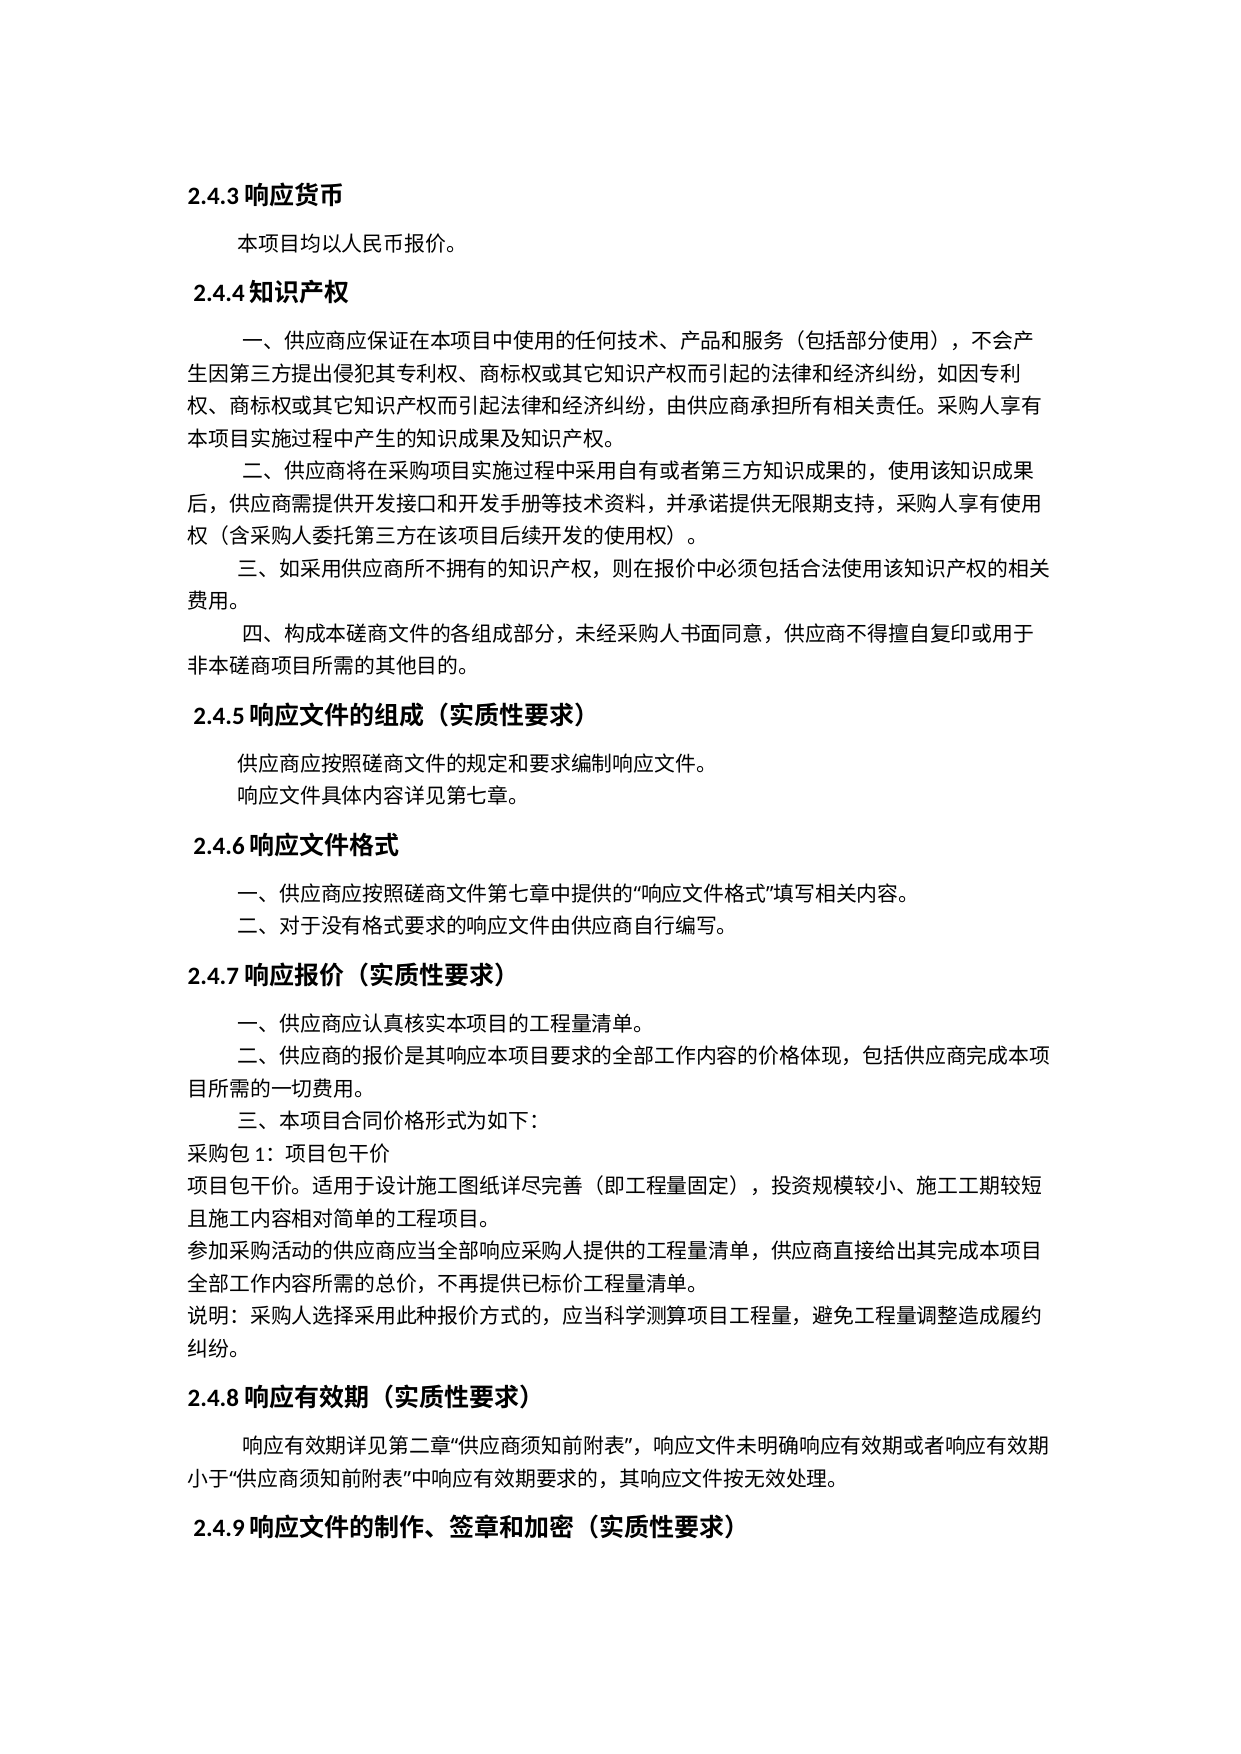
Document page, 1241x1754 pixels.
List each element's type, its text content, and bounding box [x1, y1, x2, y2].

text 响应有效期详见第二章“供应商须知前附表”，响应文件未明确响应有效期或者响应有效期小于“供应商须知前附表”中响应有效期要求的，其响应文件按无效处理。 [187, 1429, 1053, 1494]
text 供应商应按照磋商文件的规定和要求编制响应文件。 [187, 747, 1053, 779]
text 2.4.4知识产权 [187, 259, 1053, 324]
text 参加采购活动的供应商应当全部响应采购人提供的工程量清单，供应商直接给出其完成本项目全部工作内容所需的总价，不再提供已标价工程量清单。 [187, 1234, 1053, 1299]
text 2.4.3响应货币 [187, 162, 1053, 227]
text 2.4.9响应文件的制作、签章和加密（实质性要求） [187, 1494, 1053, 1559]
text 2.4.6响应文件格式 [187, 812, 1053, 877]
text 二、供应商将在采购项目实施过程中采用自有或者第三方知识成果的，使用该知识成果后，供应商需提供开发接口和开发手册等技术资料，并承诺提供无限期支持，采购人享有使用权（含采购人委托第三方在该项目后续开发的使用权）。 [187, 454, 1053, 552]
text 一、供应商应保证在本项目中使用的任何技术、产品和服务（包括部分使用），不会产生因第三方提出侵犯其专利权、商标权或其它知识产权而引起的法律和经济纠纷，如因专利权、商标权或其它知识产权而引起法律和经济纠纷，由供应商承担所有相关责任。采购人享有本项目实施过程中产生的知识成果及知识产权。 [187, 324, 1053, 454]
text 2.4.8响应有效期（实质性要求） [187, 1364, 1053, 1429]
text 2.4.7响应报价（实质性要求） [187, 942, 1053, 1007]
text 本项目均以人民币报价。 [187, 227, 1053, 259]
text 2.4.5响应文件的组成（实质性要求） [187, 682, 1053, 747]
text 二、对于没有格式要求的响应文件由供应商自行编写。 [187, 909, 1053, 942]
text 一、供应商应按照磋商文件第七章中提供的“响应文件格式”填写相关内容。 [187, 877, 1053, 909]
text 一、供应商应认真核实本项目的工程量清单。 [187, 1007, 1053, 1039]
text 说明：采购人选择采用此种报价方式的，应当科学测算项目工程量，避免工程量调整造成履约纠纷。 [187, 1299, 1053, 1364]
text 采购包1：项目包干价 [187, 1137, 1053, 1169]
text 三、本项目合同价格形式为如下： [187, 1104, 1053, 1137]
text 二、供应商的报价是其响应本项目要求的全部工作内容的价格体现，包括供应商完成本项目所需的一切费用。 [187, 1039, 1053, 1104]
text 项目包干价。适用于设计施工图纸详尽完善（即工程量固定），投资规模较小、施工工期较短且施工内容相对简单的工程项目。 [187, 1169, 1053, 1234]
text 三、如采用供应商所不拥有的知识产权，则在报价中必须包括合法使用该知识产权的相关费用。 [187, 552, 1053, 617]
text 响应文件具体内容详见第七章。 [187, 779, 1053, 812]
text 四、构成本磋商文件的各组成部分，未经采购人书面同意，供应商不得擅自复印或用于非本磋商项目所需的其他目的。 [187, 617, 1053, 682]
